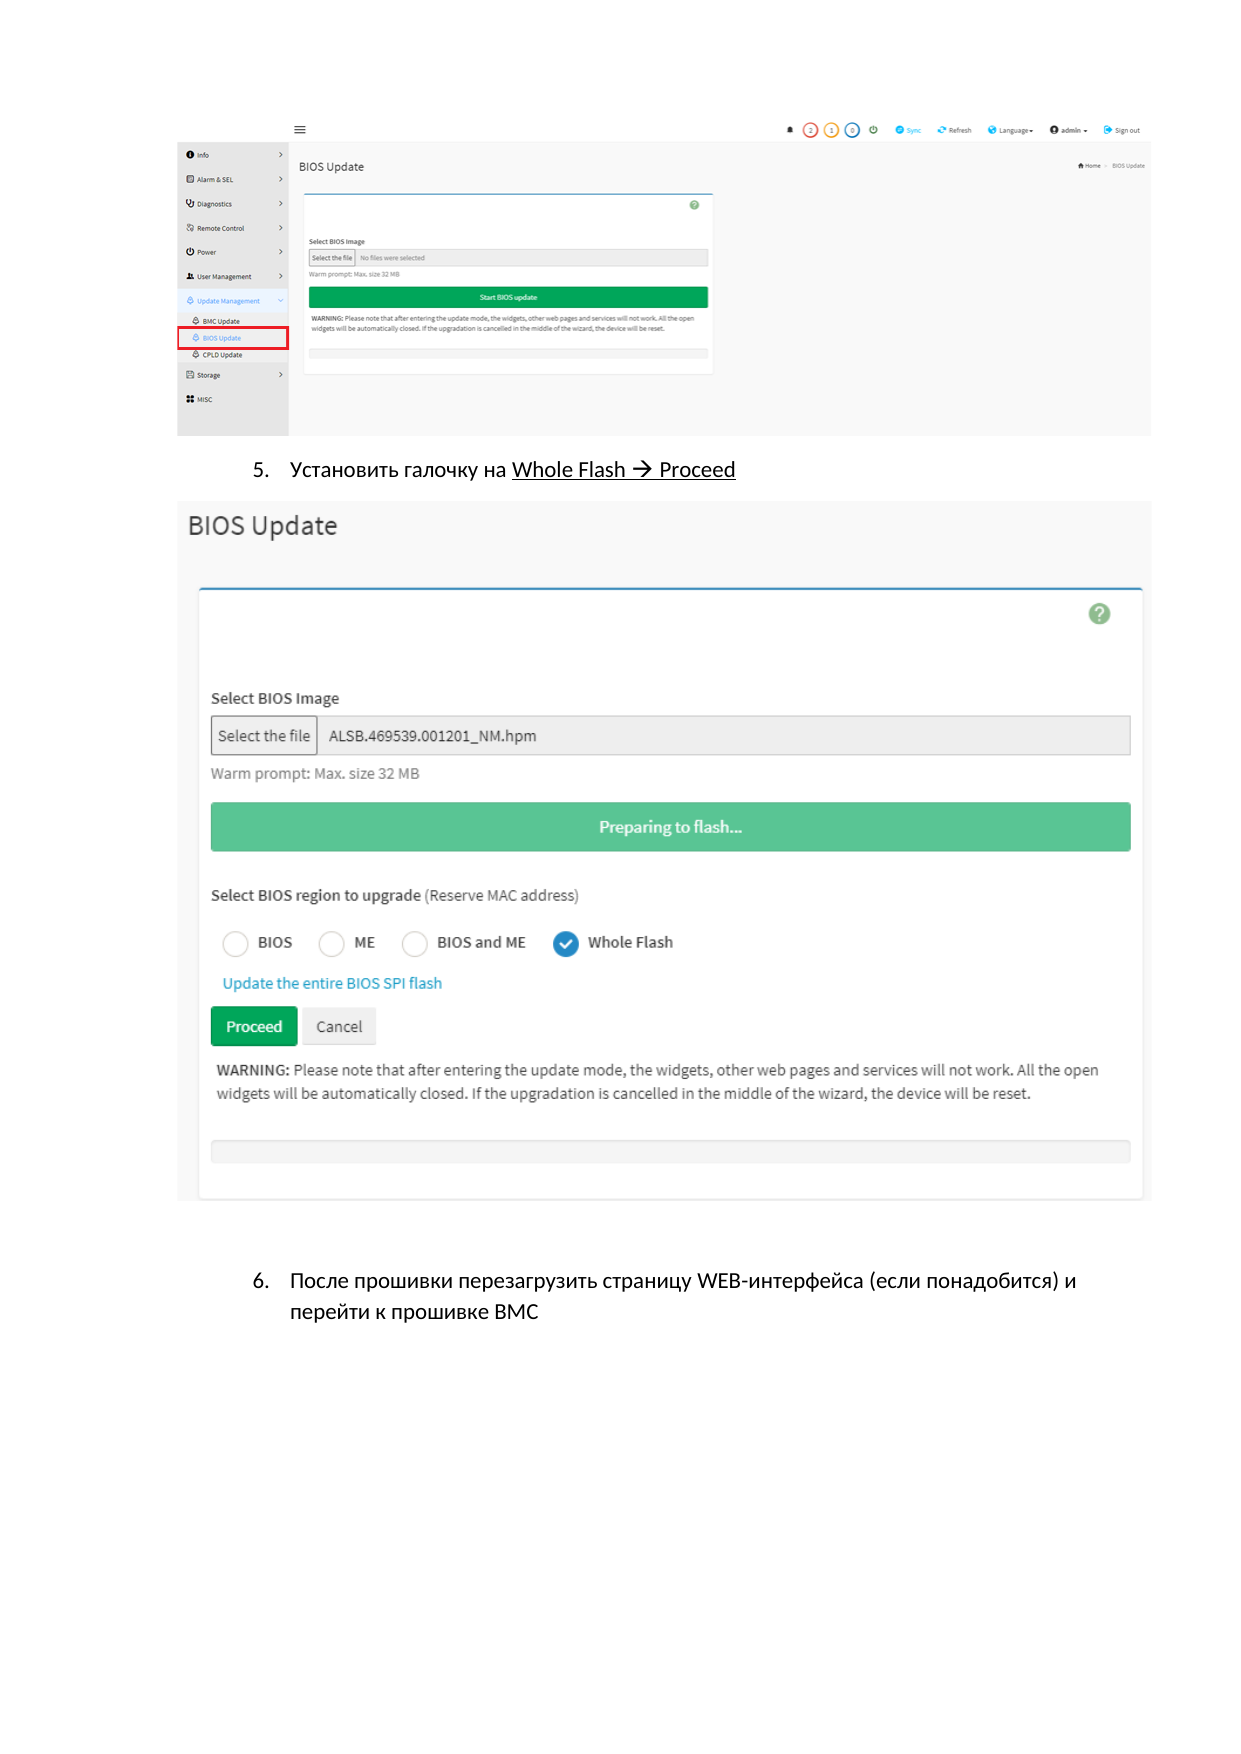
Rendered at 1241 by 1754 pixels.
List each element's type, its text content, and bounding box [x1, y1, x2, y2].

picture [177, 501, 1152, 1201]
list После прошивки перезагрузить страницу WEB-интерфейса (если понадобится) и перейти к прошивке ВМС [252, 1267, 1152, 1325]
list Установить галочку на Whole Flash Proceed [252, 455, 1152, 483]
picture [177, 118, 1152, 436]
